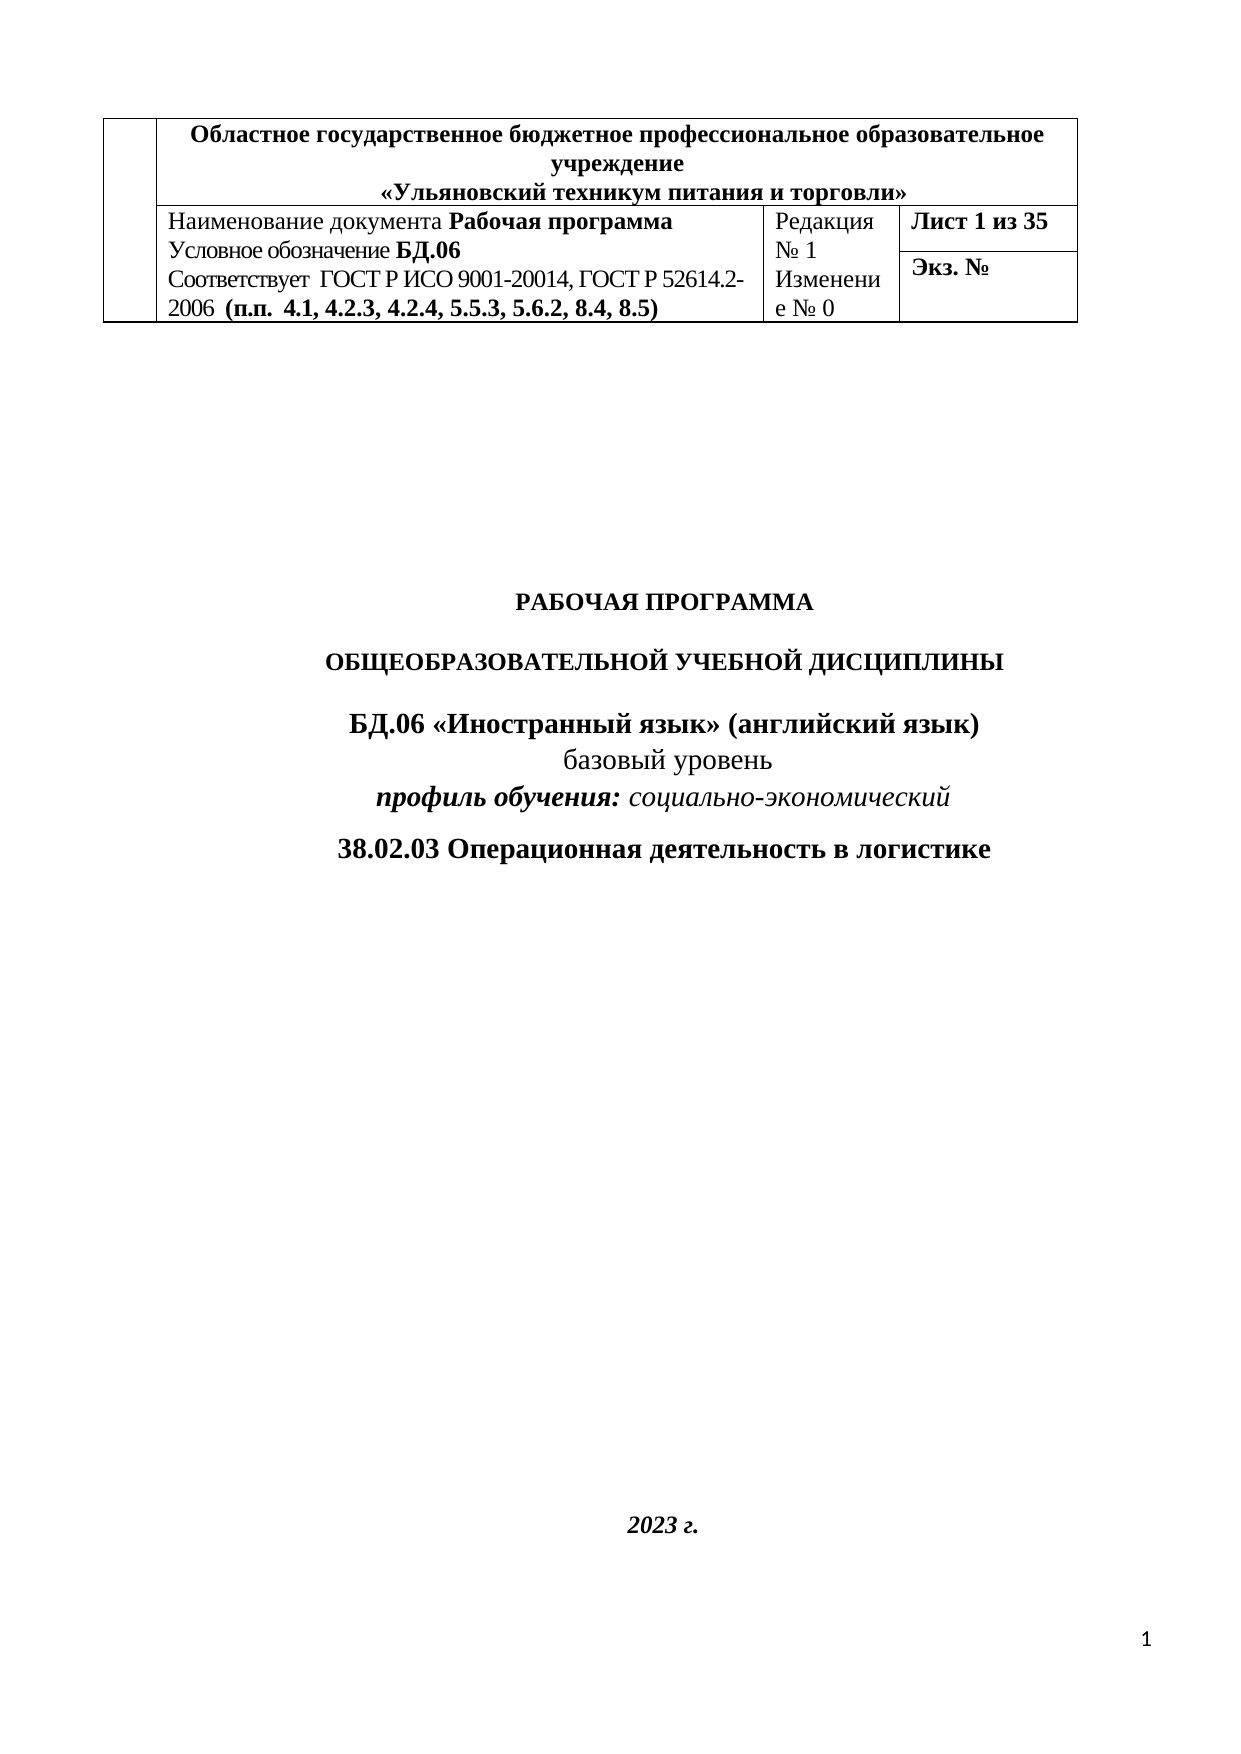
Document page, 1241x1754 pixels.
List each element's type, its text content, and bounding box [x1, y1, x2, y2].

text базовый уровень [177, 742, 1152, 776]
text ОБЩЕОБРАЗОВАТЕЛЬНОЙ УЧЕБНОЙ ДИСЦИПЛИНЫ [177, 647, 1152, 675]
table_header [104, 119, 156, 321]
text профиль обучения: социально-экономический [177, 779, 1152, 812]
table_cell Лист 1 из 35 [900, 206, 1077, 251]
table_cell Экз. № [900, 252, 1077, 321]
table_header Областное государственное бюджетное профессиональное образовательное учреждение «Ульяновский техникум питания и торговли» [157, 119, 1077, 205]
text 38.02.03 Операционная деятельность в логистике [177, 831, 1152, 865]
table_cell Редакция № 1 Изменение № 0 [764, 206, 899, 321]
table_cell Наименование документа Рабочая программа Условное обозначение БД.06 Соответствует ГОСТ Р ИСО 9001-20014, ГОСТ Р 52614.2-2006 (п.п. 4.1, 4.2.3, 4.2.4, 5.5.3, 5.6.2, 8.4, 8.5) [157, 206, 763, 321]
text 2023 г. [177, 1510, 1152, 1539]
text РАБОЧАЯ ПРОГРАММА [177, 587, 1152, 616]
text БД.06 «Иностранный язык» (английский язык) [177, 706, 1152, 740]
